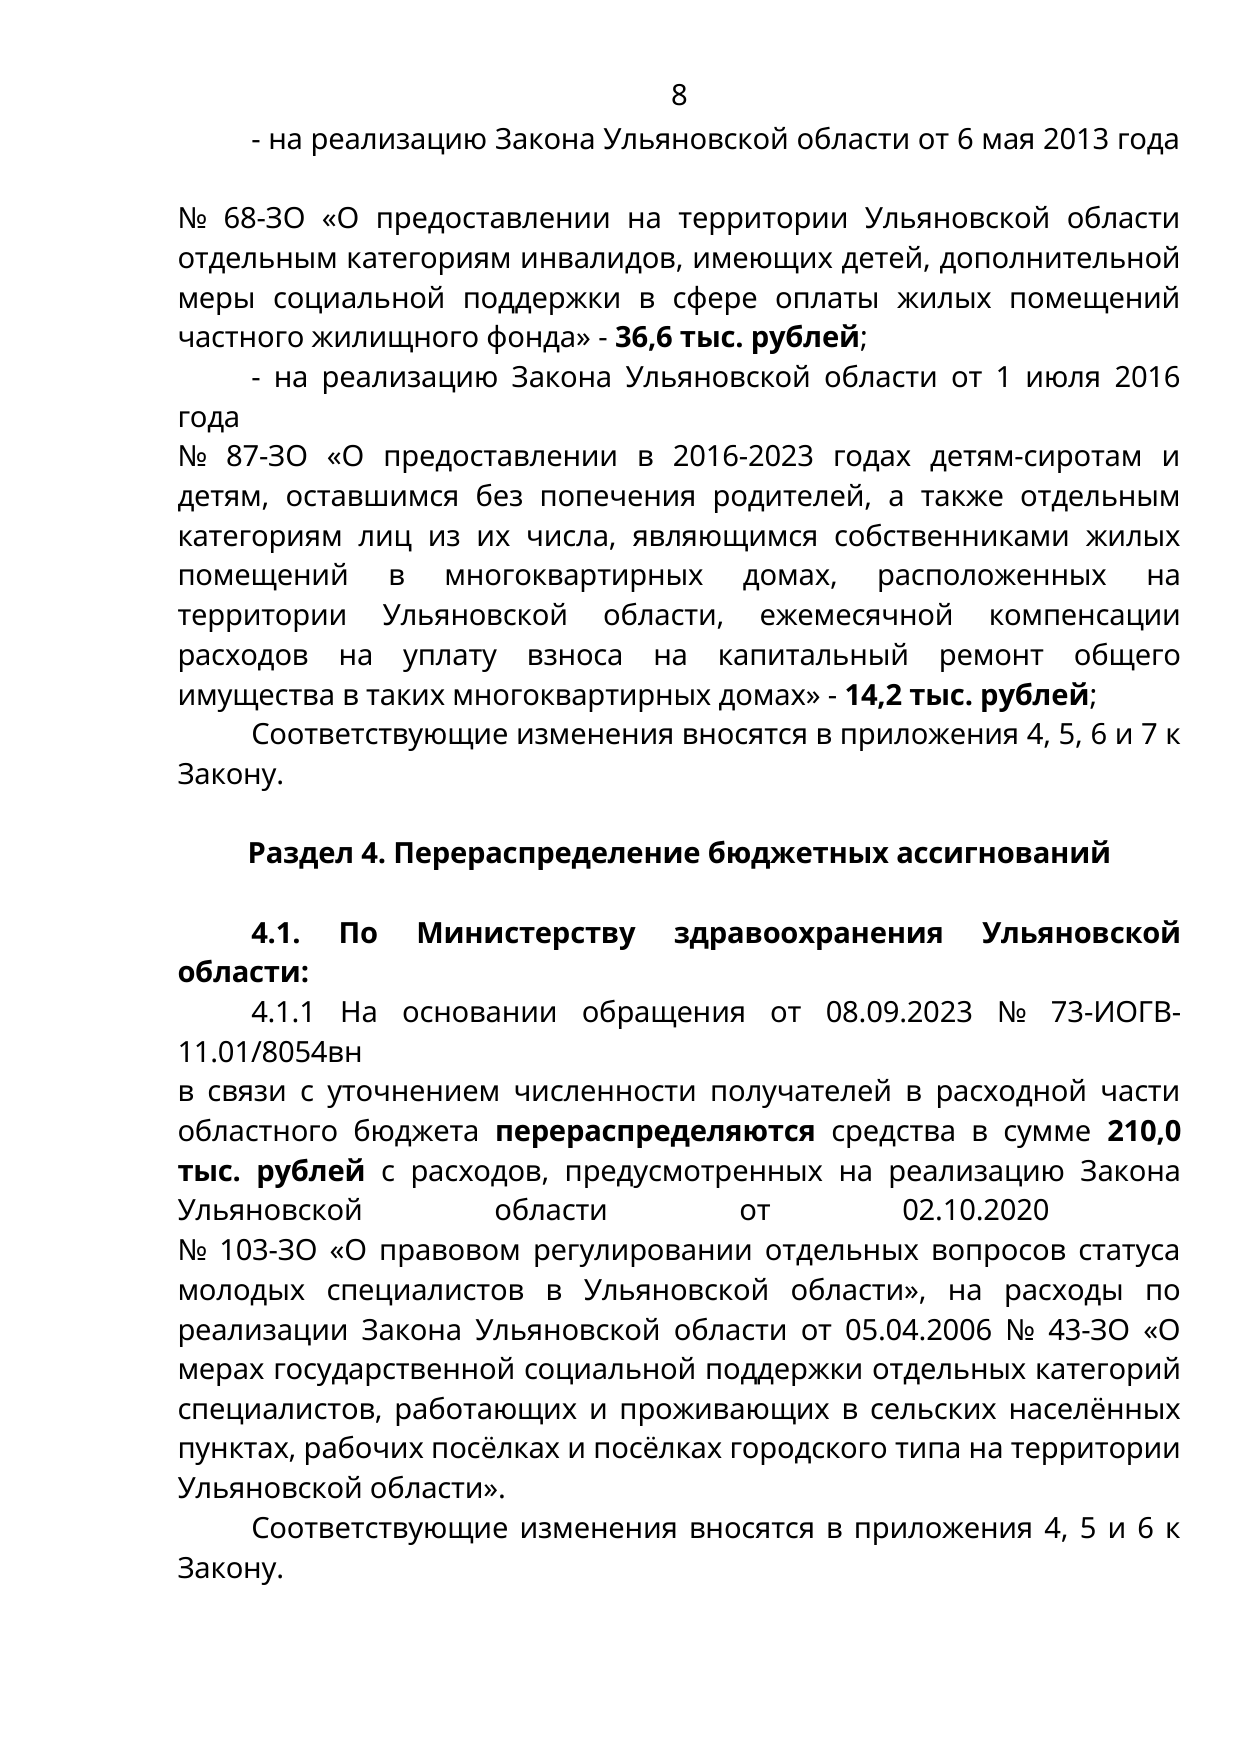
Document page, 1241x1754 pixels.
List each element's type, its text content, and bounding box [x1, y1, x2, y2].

text Соответствующие изменения вносятся в приложения 4, 5, 6 и 7 к Закону. [177, 713, 1181, 793]
text - на реализацию Закона Ульяновской области от 6 мая 2013 года № 68-ЗО «О предоставлении на территории Ульяновской области отдельным категориям инвалидов, имеющих детей, дополнительной меры социальной поддержки в сфере оплаты жилых помещений частного жилищного фонда» - 36,6 тыс. рублей; [177, 118, 1181, 356]
text - на реализацию Закона Ульяновской области от 1 июля 2016 года № 87-ЗО «О предоставлении в 2016-2023 годах детям-сиротам и детям, оставшимся без попечения родителей, а также отдельным категориям лиц из их числа, являющимся собственниками жилых помещений в многоквартирных домах, расположенных на территории Ульяновской области, ежемесячной компенсации расходов на уплату взноса на капитальный ремонт общего имущества в таких многоквартирных домах» - 14,2 тыс. рублей; [177, 356, 1181, 713]
text 4.1. По Министерству здравоохранения Ульяновской области: [177, 912, 1181, 991]
text Соответствующие изменения вносятся в приложения 4, 5 и 6 к Закону. [177, 1507, 1181, 1587]
text 4.1.1 На основании обращения от 08.09.2023 № 73-ИОГВ-11.01/8054вн в связи с уточнением численности получателей в расходной части областного бюджета перераспределяются средства в сумме 210,0 тыс. рублей с расходов, предусмотренных на реализацию Закона Ульяновской области от 02.10.2020 № 103-ЗО «О правовом регулировании отдельных вопросов статуса молодых специалистов в Ульяновской области», на расходы по реализации Закона Ульяновской области от 05.04.2006 № 43-ЗО «О мерах государственной социальной поддержки отдельных категорий специалистов, работающих и проживающих в сельских населённых пунктах, рабочих посёлках и посёлках городского типа на территории Ульяновской области». [177, 991, 1181, 1507]
text Раздел 4. Перераспределение бюджетных ассигнований [177, 832, 1181, 872]
